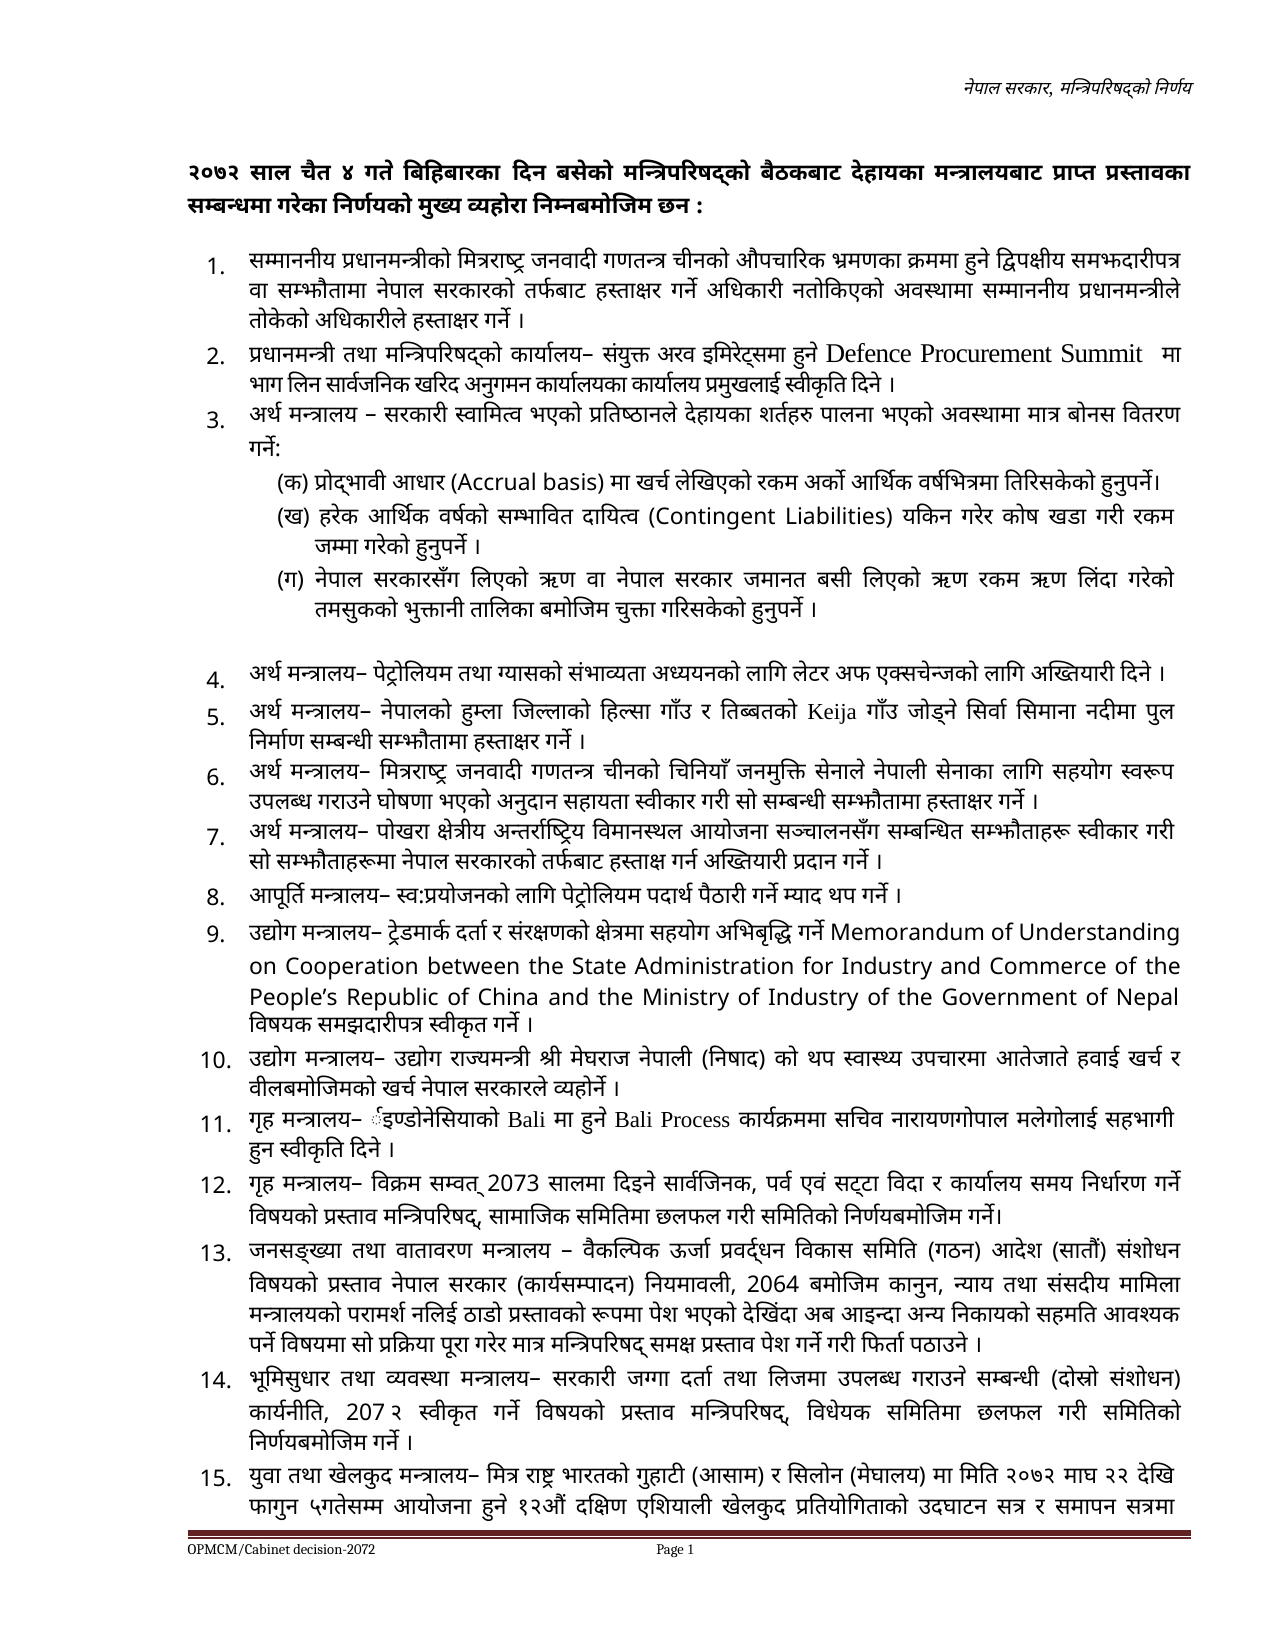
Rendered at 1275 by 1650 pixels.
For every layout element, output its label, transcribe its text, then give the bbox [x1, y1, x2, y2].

table_cell उद्योग मन्त्रालय– ट्रेडमार्क दर्ता र संरक्षणको क्षेत्रमा सहयोग अभिबृद्धि गर्ने Memorandum of Understanding on Cooperation between the State Administration for Industry and Commerce of the People’s Republic of China and the Ministry of Industry of the Government of Nepal विषयक समझदारीपत्र स्वीकृत गर्ने । [238, 916, 1186, 1042]
table_cell अर्थ मन्त्रालय– मित्रराष्ट्र जनवादी गणतन्त्र चीनको चिनियाँ जनमुक्ति सेनाले नेपाली सेनाका लागि सहयोग स्वरूप उपलब्ध गराउने घोषणा भएको अनुदान सहायता स्वीकार गरी सो सम्बन्धी सम्झौतामा हस्ताक्षर गर्ने । [238, 759, 1186, 819]
table_cell अर्थ मन्त्रालय– पेट्रोलियम तथा ग्यासको संभाव्यता अध्ययनको लागि लेटर अफ एक्सचेन्जको लागि अख्तियारी दिने । [238, 661, 1186, 698]
table_cell [193, 1234, 238, 1362]
table_cell आपूर्ति मन्त्रालय– स्व:प्रयोजनको लागि पेट्रोलियम पदार्थ पैठारी गर्ने म्याद थप गर्ने । [238, 879, 1186, 916]
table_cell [238, 1459, 1186, 1524]
table_cell अर्थ मन्त्रालय– नेपालको हुम्ला जिल्लाको हिल्सा गाँउ र तिब्बतको Keija गाँउ जोड्ने सिर्वा सिमाना नदीमा पुल निर्माण सम्बन्धी सम्झौतामा हस्ताक्षर गर्ने । [238, 699, 1186, 759]
table_cell [193, 916, 238, 1042]
table_cell गृह मन्त्रालय– विक्रम सम्वत् 2073 सालमा दिइने सार्वजिनक, पर्व एवं सट्टा विदा र कार्यालय समय निर्धारण गर्ने विषयको प्रस्ताव मन्त्रिपरिषद्, सामाजिक समितिमा छलफल गरी समितिको निर्णयबमोजिम गर्ने। [238, 1166, 1186, 1234]
text २०७२ साल चैत ४ गते बिहिबारका दिन बसेको मन्त्रिपरिषद्को बैठकबाट देहायका मन्त्रालयबाट प्राप्त प्रस्तावका सम्बन्धमा गरेका निर्णयको मुख्य व्यहोरा निम्नबमोजिम छन : [187, 160, 1191, 223]
table_cell अर्थ मन्त्रालय– पोखरा क्षेत्रीय अन्तर्राष्ट्रिय विमानस्थल आयोजना सञ्चालनसँग सम्बन्धित सम्झौताहरू स्वीकार गरी सो सम्झौताहरूमा नेपाल सरकारको तर्फबाट हस्ताक्ष गर्न अख्तियारी प्रदान गर्ने । [238, 819, 1186, 879]
table_cell जनसङ्ख्या तथा वातावरण मन्त्रालय – वैकल्पिक ऊर्जा प्रवर्द्धन विकास समिति (गठन) आदेश (सातौं) संशोधन विषयको प्रस्ताव नेपाल सरकार (कार्यसम्पादन) नियमावली, 2064 बमोजिम कानुन, न्याय तथा संसदीय मामिला मन्त्रालयको परामर्श नलिई ठाडो प्रस्तावको रूपमा पेश भएको देखिंदा अब आइन्दा अन्य निकायको सहमति आवश्यक पर्ने विषयमा सो प्रक्रिया पूरा गरेर मात्र मन्त्रिपरिषद् समक्ष प्रस्ताव पेश गर्ने गरी फिर्ता पठाउने । [238, 1234, 1186, 1362]
table_cell [193, 879, 238, 916]
table_cell [193, 1106, 238, 1166]
table_cell प्रधानमन्त्री तथा मन्त्रिपरिषद्को कार्यालय– संयुक्त अरव इमिरेट्समा हुने Defence Procurement Summit मा भाग लिन सार्वजनिक खरिद अनुगमन कार्यालयका कार्यालय प्रमुखलाई स्वीकृति दिने । [238, 338, 1186, 402]
table_cell [193, 1459, 238, 1524]
table_header सम्माननीय प्रधानमन्त्रीको मित्रराष्ट्र जनवादी गणतन्त्र चीनको औपचारिक भ्रमणका क्रममा हुने द्विपक्षीय समझदारीपत्र वा सम्झौतामा नेपाल सरकारको तर्फबाट हस्ताक्षर गर्ने अधिकारी नतोकिएको अवस्थामा सम्माननीय प्रधानमन्त्रीले तोकेको अधिकारीले हस्ताक्षर गर्ने । [238, 248, 1186, 337]
table_cell [193, 1042, 238, 1106]
table_cell [193, 759, 238, 819]
table_cell भूमिसुधार तथा व्यवस्था मन्त्रालय– सरकारी जग्गा दर्ता तथा लिजमा उपलब्ध गराउने सम्बन्धी (दोस्रो संशोधन) कार्यनीति, 207२ स्वीकृत गर्ने विषयको प्रस्ताव मन्त्रिपरिषद्, विधेयक समितिमा छलफल गरी समितिको निर्णयबमोजिम गर्ने । [238, 1362, 1186, 1459]
table_header [193, 248, 238, 337]
table_cell उद्योग मन्त्रालय– उद्योग राज्यमन्त्री श्री मेघराज नेपाली (निषाद) को थप स्वास्थ्य उपचारमा आतेजाते हवाई खर्च र वीलबमोजिमको खर्च नेपाल सरकारले व्यहोर्ने । [238, 1042, 1186, 1106]
table_cell [193, 699, 238, 759]
table_cell [193, 338, 238, 402]
table_cell [193, 1362, 238, 1459]
table_cell [193, 1166, 238, 1234]
table_cell [193, 819, 238, 879]
table_cell [193, 402, 238, 661]
table_cell [193, 661, 238, 698]
table_cell अर्थ मन्त्रालय – सरकारी स्वामित्व भएको प्रतिष्ठानले देहायका शर्तहरु पालना भएको अवस्थामा मात्र बोनस वितरण गर्ने: (क) प्रोद्भावी आधार (Accrual basis) मा खर्च लेखिएको रकम अर्को आर्थिक वर्षभित्रमा तिरिसकेको हुनुपर्ने। (ख) हरेक आर्थिक वर्षको सम्भावित दायित्व (Contingent Liabilities) यकिन गरेर कोष खडा गरी रकम जम्मा गरेको हुनुपर्ने । (ग) नेपाल सरकारसँग लिएको ऋण वा नेपाल सरकार जमानत बसी लिएको ऋण रकम ऋण लिंदा गरेको तमसुकको भुक्तानी तालिका बमोजिम चुक्ता गरिसकेको हुनुपर्ने । [238, 402, 1186, 661]
table_cell गृह मन्त्रालय– र्इण्डोनेसियाको Bali मा हुने Bali Process कार्यक्रममा सचिव नारायणगोपाल मलेगोलाई सहभागी हुन स्वीकृति दिने । [238, 1106, 1186, 1166]
